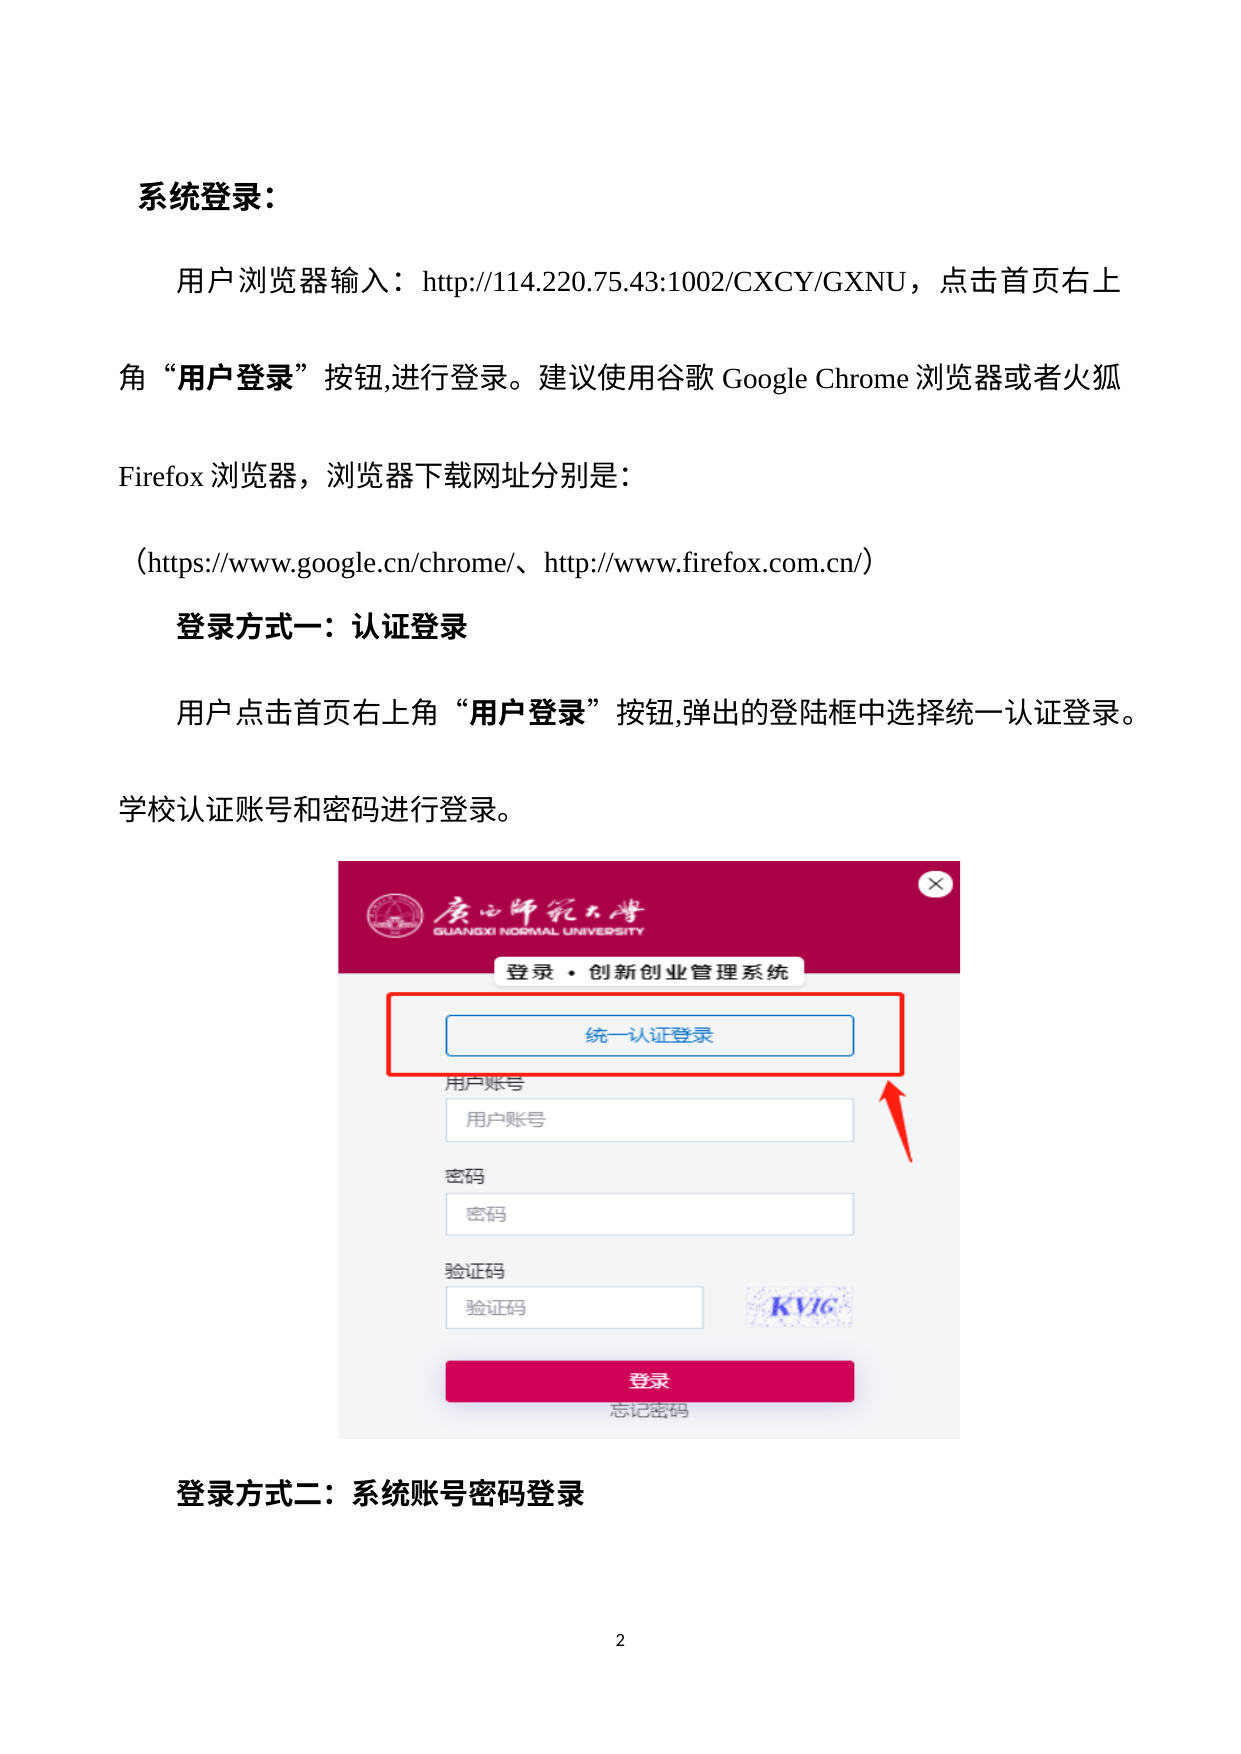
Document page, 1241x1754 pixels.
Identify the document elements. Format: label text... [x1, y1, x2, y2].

subtitle 系统登录： [118, 162, 1122, 227]
text （https://www.google.cn/chrome/、http://www.firefox.com.cn/） [118, 527, 1122, 592]
text 用户浏览器输入：http://114.220.75.43:1002/CXCY/GXNU，点击首页右上角“用户登录”按钮,进行登录。建议使用谷歌Google Chrome浏览器或者火狐Firefox浏览器，浏览器下载网址分别是： [118, 246, 1122, 506]
text 用户点击首页右上角“用户登录”按钮,弹出的登陆框中选择统一认证登录。学校认证账号和密码进行登录。 [118, 678, 1122, 841]
text 登录方式一：认证登录 [118, 592, 1122, 657]
text 登录方式二：系统账号密码登录 [118, 1459, 1122, 1524]
picture [338, 861, 961, 1439]
